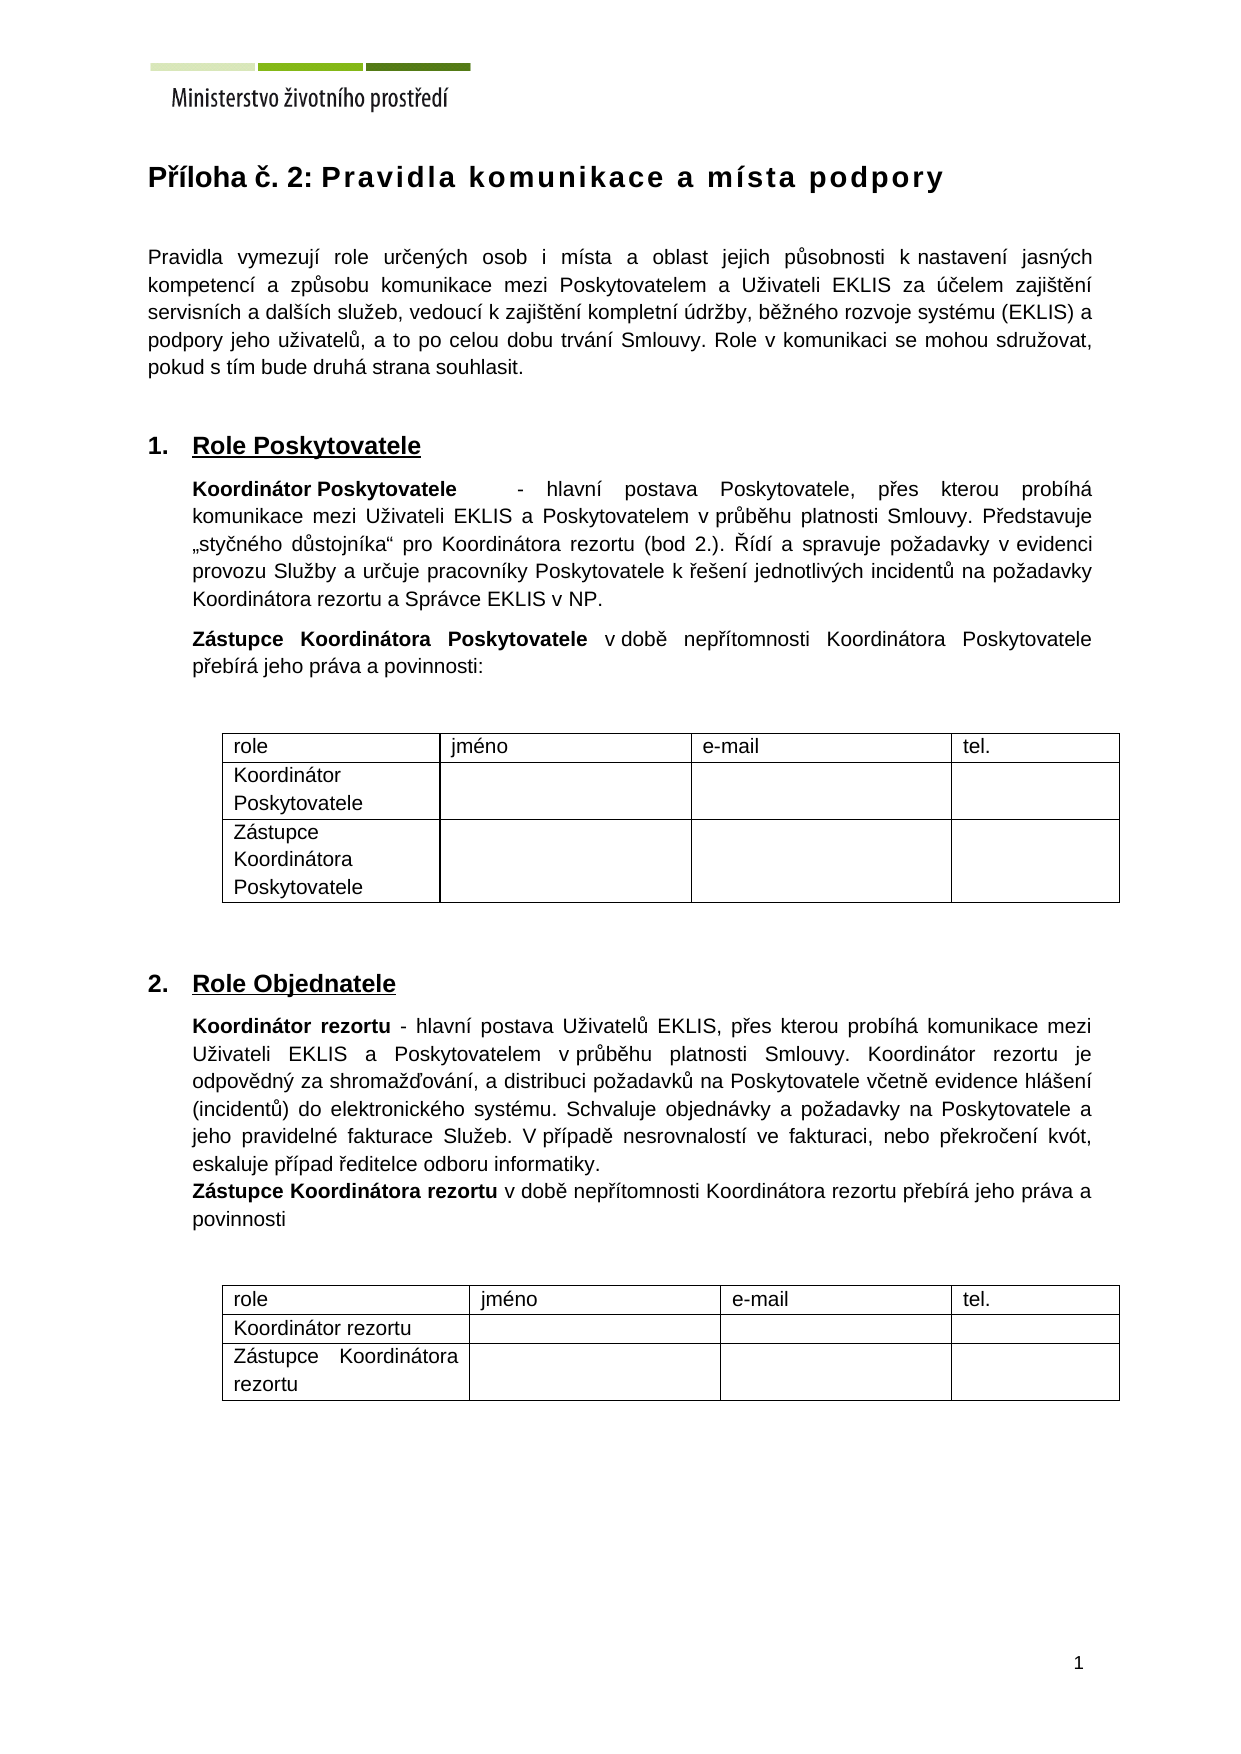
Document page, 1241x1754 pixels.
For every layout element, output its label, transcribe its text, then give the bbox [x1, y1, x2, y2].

text Pravidla vymezují role určených osob i místa a oblast jejich působnosti k nastavení jasných kompetencí a způsobu komunikace mezi Poskytovatelem a Uživateli EKLIS za účelem zajištění servisních a dalších služeb, vedoucí k zajištění kompletní údržby, běžného rozvoje systému (EKLIS) a podpory jeho uživatelů, a to po celou dobu trvání Smlouvy. Role v komunikaci se mohou sdružovat, pokud s tím bude druhá strana souhlasit. [148, 245, 1093, 379]
table_header role [223, 734, 439, 762]
table_header tel. [952, 734, 1119, 762]
table_cell [721, 1344, 951, 1399]
list Role Poskytovatele [148, 431, 1093, 460]
table_cell [692, 820, 951, 902]
text Příloha č. 2: Pravidla komunikace a místa podpory [148, 160, 1093, 193]
table_cell [952, 820, 1119, 902]
table_cell [441, 763, 691, 818]
table_header e-mail [692, 734, 951, 762]
table_cell [692, 763, 951, 818]
table_header role [223, 1286, 469, 1314]
table_cell Zástupce Koordinátora Poskytovatele [223, 820, 439, 902]
text Zástupce Koordinátora Poskytovatele v době nepřítomnosti Koordinátora Poskytovatele přebírá jeho práva a povinnosti: [192, 627, 1093, 678]
table_header jméno [470, 1286, 720, 1314]
table_cell [470, 1344, 720, 1399]
table_cell [470, 1315, 720, 1343]
list Role Objednatele [148, 968, 1093, 997]
table_cell [952, 1315, 1119, 1343]
table_cell Koordinátor rezortu [223, 1315, 469, 1343]
table_cell [952, 763, 1119, 818]
text Koordinátor rezortu - hlavní postava Uživatelů EKLIS, přes kterou probíhá komunikace mezi Uživateli EKLIS a Poskytovatelem v průběhu platnosti Smlouvy. Koordinátor rezortu je odpovědný za shromažďování, a distribuci požadavků na Poskytovatele včetně evidence hlášení (incidentů) do elektronického systému. Schvaluje objednávky a požadavky na Poskytovatele a jeho pravidelné fakturace Služeb. V případě nesrovnalostí ve fakturaci, nebo překročení kvót, eskaluje případ ředitelce odboru informatiky. Zástupce Koordinátora rezortu v době nepřítomnosti Koordinátora rezortu přebírá jeho práva a povinnosti [192, 1014, 1093, 1231]
table_cell Zástupce Koordinátora rezortu [223, 1344, 469, 1399]
table_header e-mail [721, 1286, 951, 1314]
text Koordinátor Poskytovatele - hlavní postava Poskytovatele, přes kterou probíhá komunikace mezi Uživateli EKLIS a Poskytovatelem v průběhu platnosti Smlouvy. Představuje „styčného důstojníka“ pro Koordinátora rezortu (bod 2.). Řídí a spravuje požadavky v evidenci provozu Služby a určuje pracovníky Poskytovatele k řešení jednotlivých incidentů na požadavky Koordinátora rezortu a Správce EKLIS v NP. [192, 477, 1093, 611]
table_cell [721, 1315, 951, 1343]
table_header tel. [952, 1286, 1119, 1314]
table_cell Koordinátor Poskytovatele [223, 763, 439, 818]
table_header jméno [441, 734, 691, 762]
table_cell [441, 820, 691, 902]
table_cell [952, 1344, 1119, 1399]
